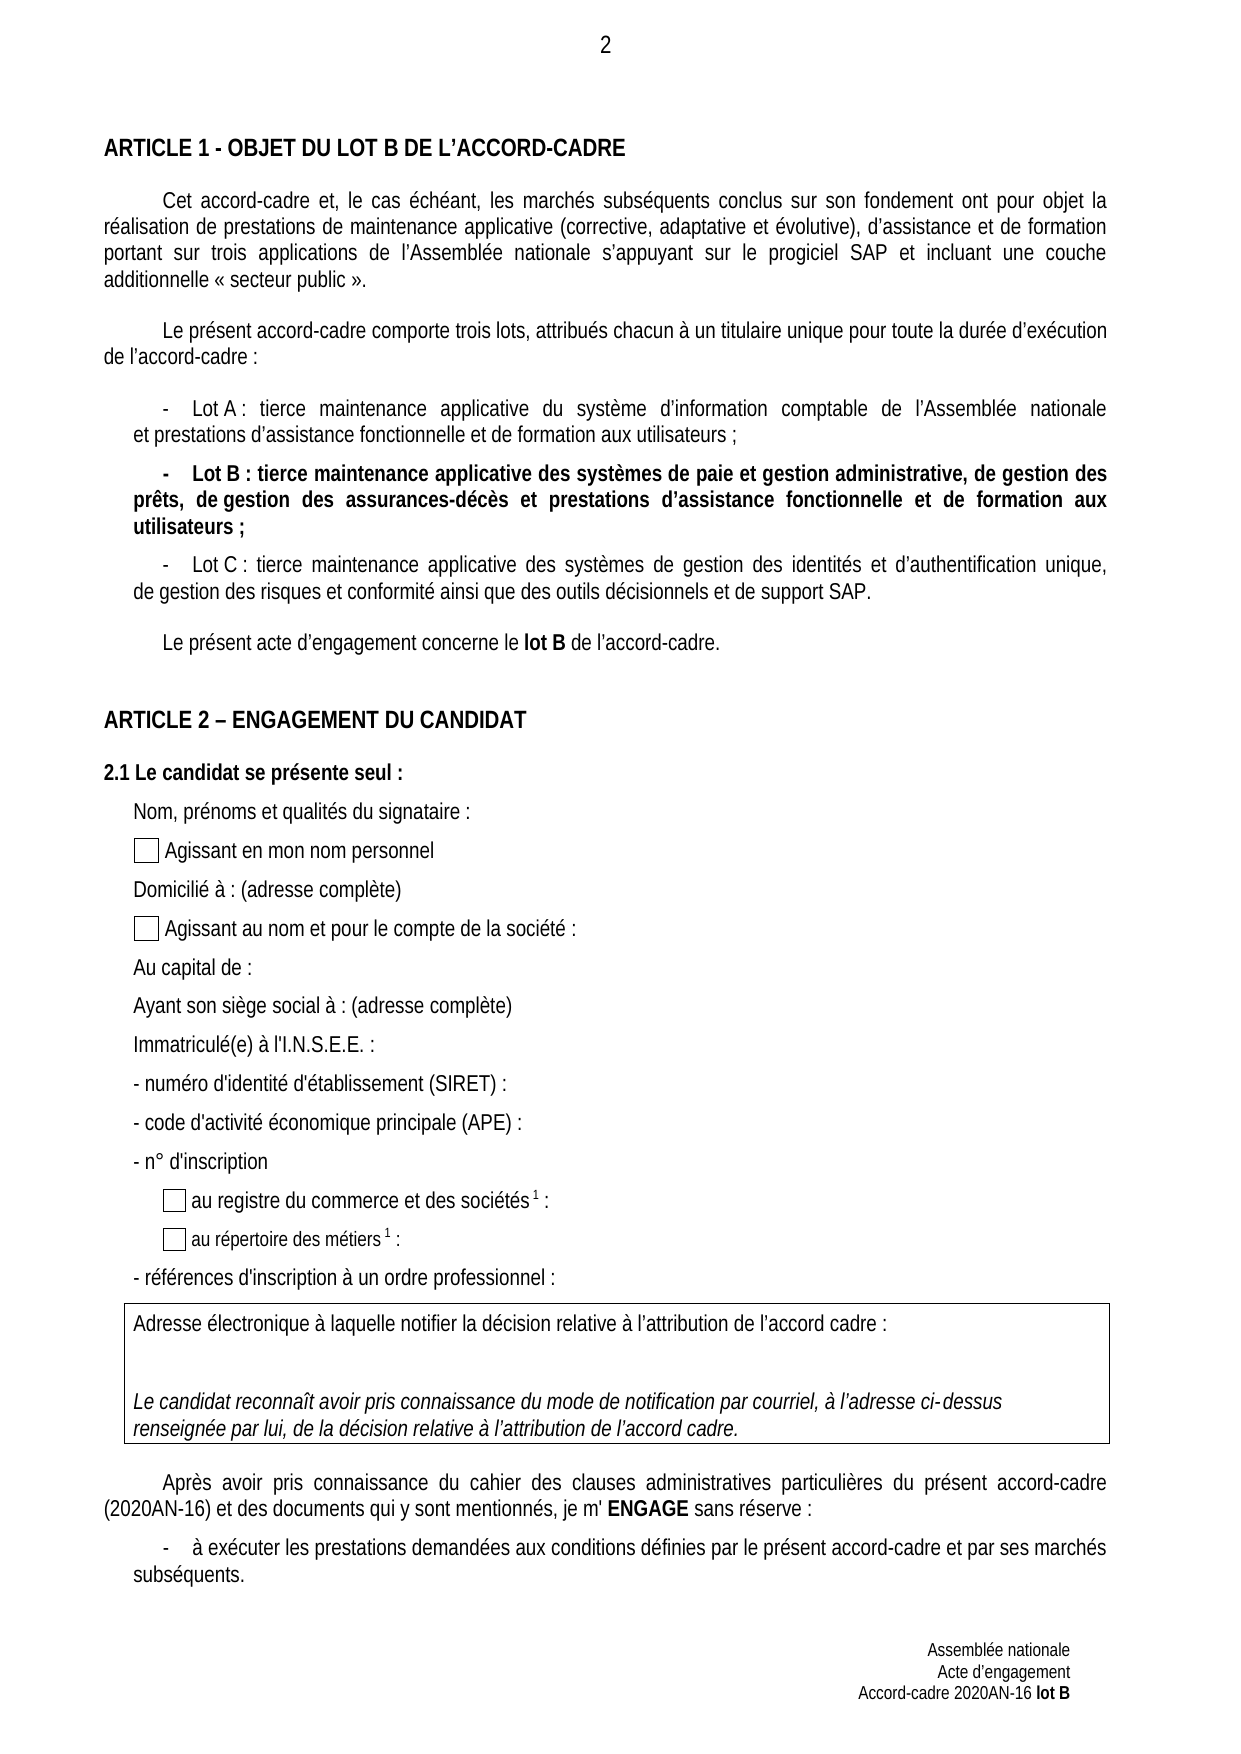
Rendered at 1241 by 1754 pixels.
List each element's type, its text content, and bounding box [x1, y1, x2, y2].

text Domicilié à : (adresse complète) [133, 876, 1056, 902]
text au registre du commerce et des sociétés 1 : [125, 1187, 1056, 1213]
list à exécuter les prestations demandées aux conditions définies par le présent accord-cadre et par ses marchés subséquents. [133, 1534, 1107, 1587]
text Le candidat reconnaît avoir pris connaissance du mode de notification par courriel, à l’adresse ci-dessus renseignée par lui, de la décision relative à l’attribution de l’accord cadre. [125, 1381, 1109, 1443]
text ARTICLE 2 – ENGAGEMENT DU CANDIDAT [103, 706, 1107, 734]
text Ayant son siège social à : (adresse complète) [133, 992, 1056, 1019]
text Au capital de : [133, 953, 1056, 980]
text - références d'inscription à un ordre professionnel : [133, 1264, 1056, 1291]
text Le présent accord-cadre comporte trois lots, attribués chacun à un titulaire unique pour toute la durée d’exécution de l’accord-cadre : [103, 317, 1107, 370]
text - numéro d'identité d'établissement (SIRET) : [133, 1070, 1056, 1096]
text Nom, prénoms et qualités du signataire : [133, 798, 1056, 824]
text au répertoire des métiers 1 : [125, 1225, 1056, 1252]
text Adresse électronique à laquelle notifier la décision relative à l’attribution de l’accord cadre : [125, 1304, 1109, 1337]
text Immatriculé(e) à l'I.N.S.E.E. : [133, 1031, 1056, 1057]
text Agissant au nom et pour le compte de la société : [133, 914, 1056, 941]
list Lot A : tierce maintenance applicative du système d’information comptable de l’Assemblée nationale et prestations d’assistance fonctionnelle et de formation aux utilisateurs ; [133, 395, 1107, 447]
text 2.1 Le candidat se présente seul : [103, 759, 1056, 786]
list Lot C : tierce maintenance applicative des systèmes de gestion des identités et d’authentification unique, de gestion des risques et conformité ainsi que des outils décisionnels et de support SAP. [133, 551, 1107, 604]
text Agissant en mon nom personnel [133, 837, 1056, 863]
text ARTICLE 1 - OBJET DU LOT B DE L’ACCORD-CADRE [103, 133, 1107, 162]
text - code d'activité économique principale (APE) : [133, 1109, 1056, 1135]
list Lot B : tierce maintenance applicative des systèmes de paie et gestion administrative, de gestion des prêts, de gestion des assurances-décès et prestations d’assistance fonctionnelle et de formation aux utilisateurs ; [133, 460, 1107, 539]
text Le présent acte d’engagement concerne le lot B de l’accord-cadre. [103, 629, 1107, 656]
text Après avoir pris connaissance du cahier des clauses administratives particulières du présent accord-cadre (2020AN-16) et des documents qui y sont mentionnés, je m' ENGAGE sans réserve : [103, 1469, 1107, 1522]
text Cet accord-cadre et, le cas échéant, les marchés subséquents conclus sur son fondement ont pour objet la réalisation de prestations de maintenance applicative (corrective, adaptative et évolutive), d’assistance et de formation portant sur trois applications de l’Assemblée nationale s’appuyant sur le progiciel SAP et incluant une couche additionnelle « secteur public ». [103, 187, 1107, 292]
text - n° d'inscription [133, 1148, 1056, 1174]
